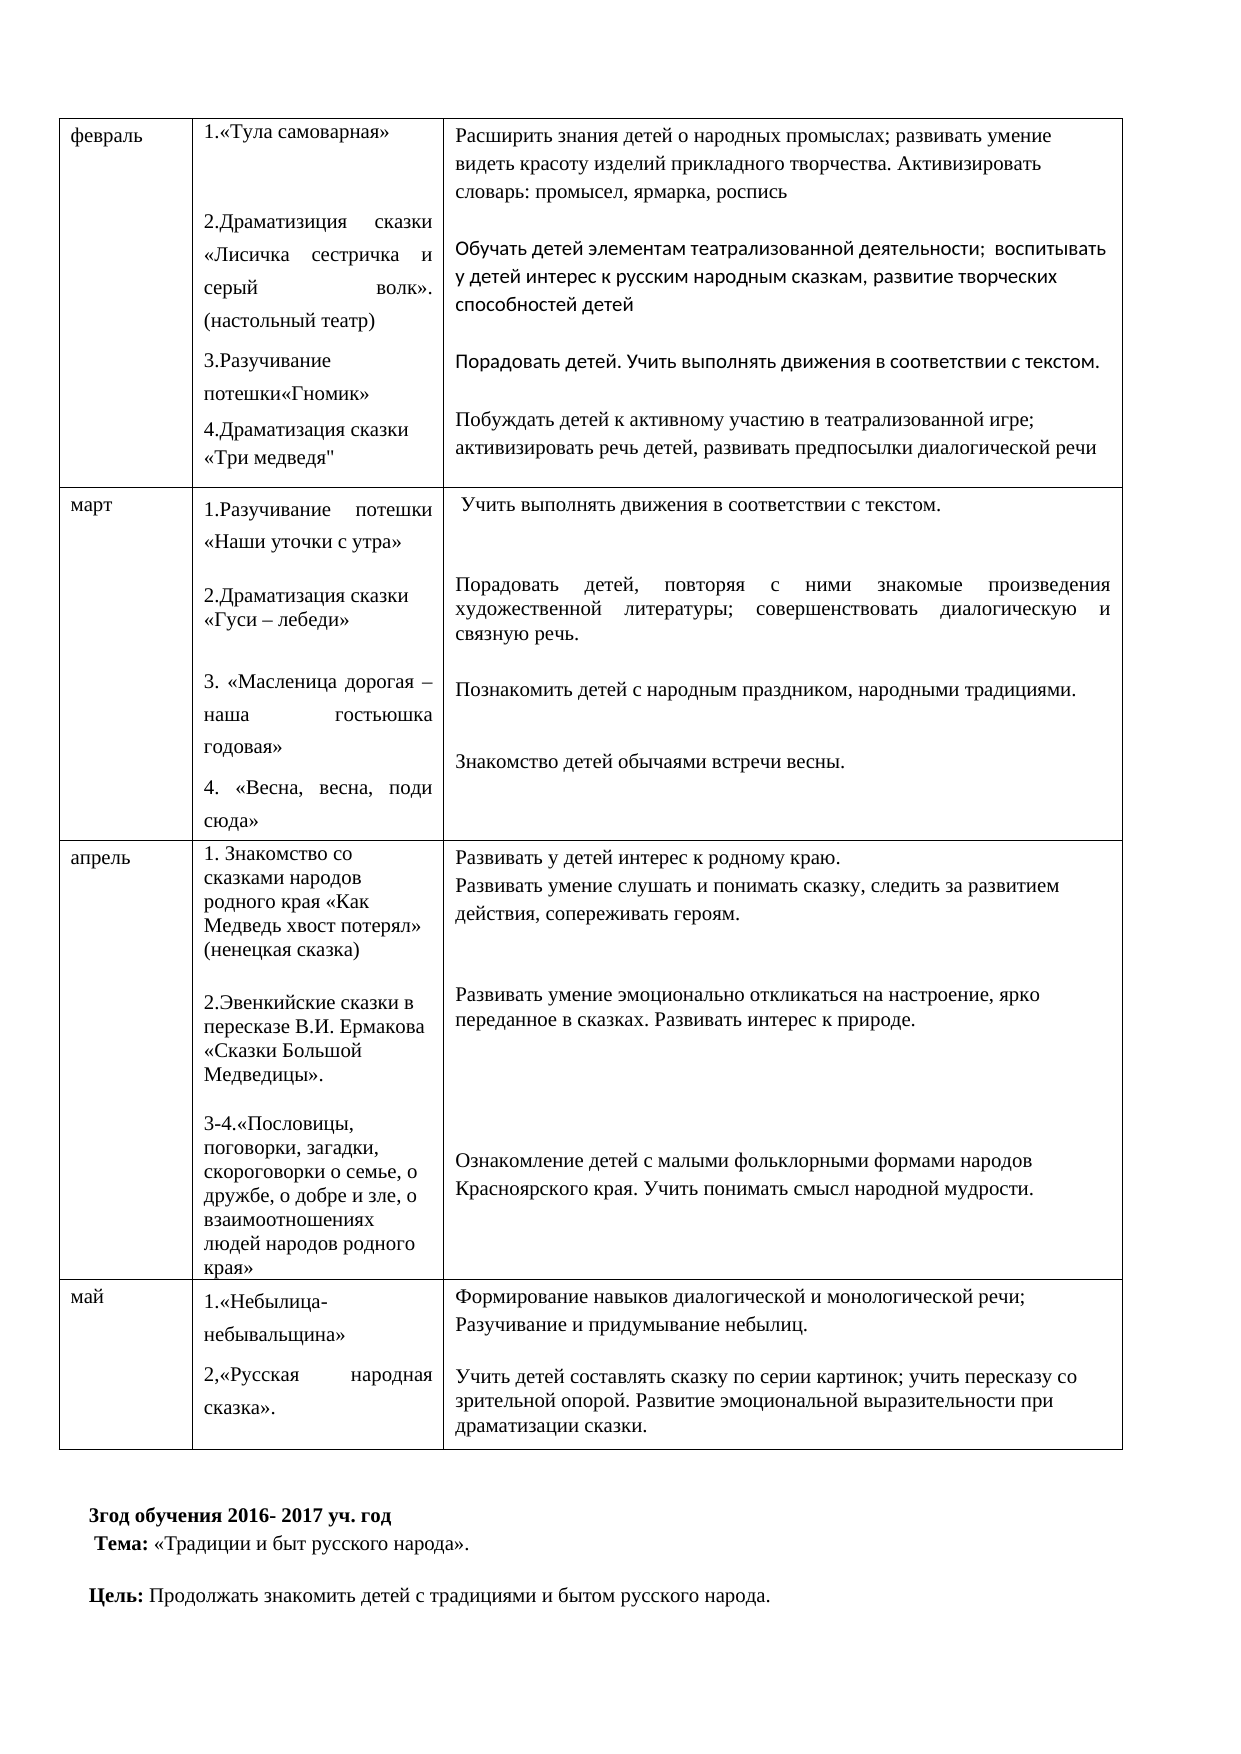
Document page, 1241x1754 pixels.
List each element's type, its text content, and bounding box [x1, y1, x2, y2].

table_cell апрель [60, 841, 192, 1279]
table_cell май [60, 1280, 192, 1449]
text 3год обучения 2016- 2017 уч. год [89, 1498, 1152, 1527]
table_cell 1.Разучивание потешки «Наши уточки с утра» 2.Драматизация сказки «Гуси – лебеди» 3. «Масленица дорогая – наша гостьюшка годовая» 4. «Весна, весна, поди сюда» [193, 488, 443, 840]
table_cell февраль [60, 119, 192, 487]
table_cell 1. Знакомство со сказками народов родного края «Как Медведь хвост потерял» (ненецкая сказка) 2.Эвенкийские сказки в пересказе В.И. Ермакова «Сказки Большой Медведицы». 3-4.«Пословицы, поговорки, загадки, скороговорки о семье, о дружбе, о добре и зле, о взаимоотношениях людей народов родного края» [193, 841, 443, 1279]
table_cell Формирование навыков диалогической и монологической речи; Разучивание и придумывание небылиц. Учить детей составлять сказку по серии картинок; учить пересказу со зрительной опорой. Развитие эмоциональной выразительности при драматизации сказки. [444, 1280, 1122, 1449]
text Цель: Продолжать знакомить детей с традициями и бытом русского народа. [89, 1583, 1152, 1607]
table_cell 1.«Небылица-небывальщина» 2,«Русская народная сказка». [193, 1280, 443, 1449]
text Тема: «Традиции и быт русского народа». [89, 1527, 1152, 1555]
table_cell март [60, 488, 192, 840]
table_cell Развивать у детей интерес к родному краю. Развивать умение слушать и понимать сказку, следить за развитием действия, сопереживать героям. Развивать умение эмоционально откликаться на настроение, ярко переданное в сказках. Развивать интерес к природе. Ознакомление детей с малыми фольклорными формами народов Красноярского края. Учить понимать смысл народной мудрости. [444, 841, 1122, 1279]
table_cell Учить выполнять движения в соответствии с текстом. Порадовать детей, повторяя с ними знакомые произведения художественной литературы; совершенствовать диалогическую и связную речь. Познакомить детей с народным праздником, народными традициями. Знакомство детей обычаями встречи весны. [444, 488, 1122, 840]
table_cell Расширить знания детей о народных промыслах; развивать умение видеть красоту изделий прикладного творчества. Активизировать словарь: промысел, ярмарка, роспись Обучать детей элементам театрализованной деятельности; воспитывать у детей интерес к русским народным сказкам, развитие творческих способностей детей Порадовать детей. Учить выполнять движения в соответствии с текстом. Побуждать детей к активному участию в театрализованной игре; активизировать речь детей, развивать предпосылки диалогической речи [444, 119, 1122, 487]
table_cell 1.«Тула самоварная» 2.Драматизиция сказки «Лисичка сестричка и серый волк». (настольный театр) 3.Разучивание потешки«Гномик» 4.Драматизация сказки «Три медведя" [193, 119, 443, 487]
